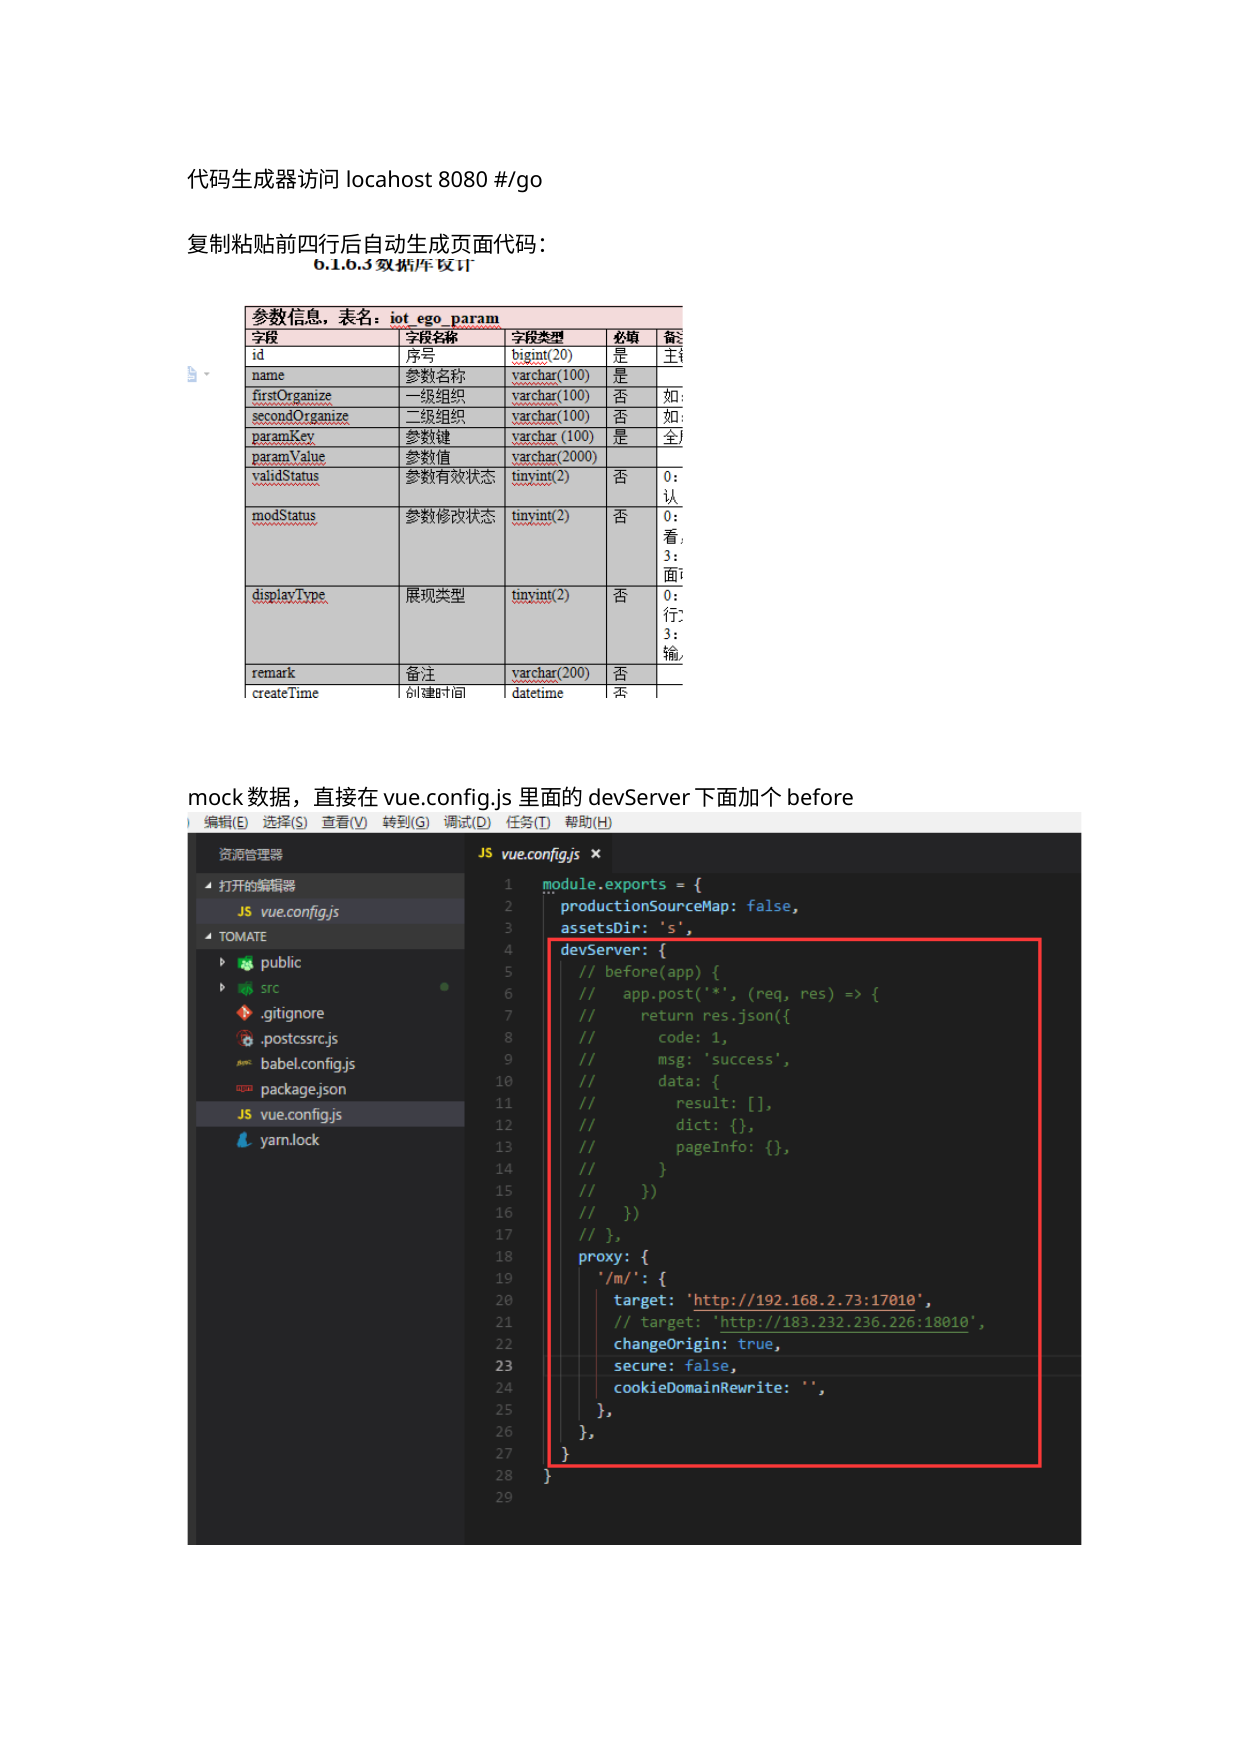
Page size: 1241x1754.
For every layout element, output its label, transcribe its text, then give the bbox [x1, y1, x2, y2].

picture [187, 812, 1082, 1545]
text mock数据，直接在vue.config.js 里面的devServer下面加个before [187, 779, 1053, 812]
text 复制粘贴前四行后自动生成页面代码： [187, 227, 1053, 259]
text 代码生成器访问 locahost 8080 #/go [187, 162, 1053, 194]
picture [187, 259, 683, 698]
